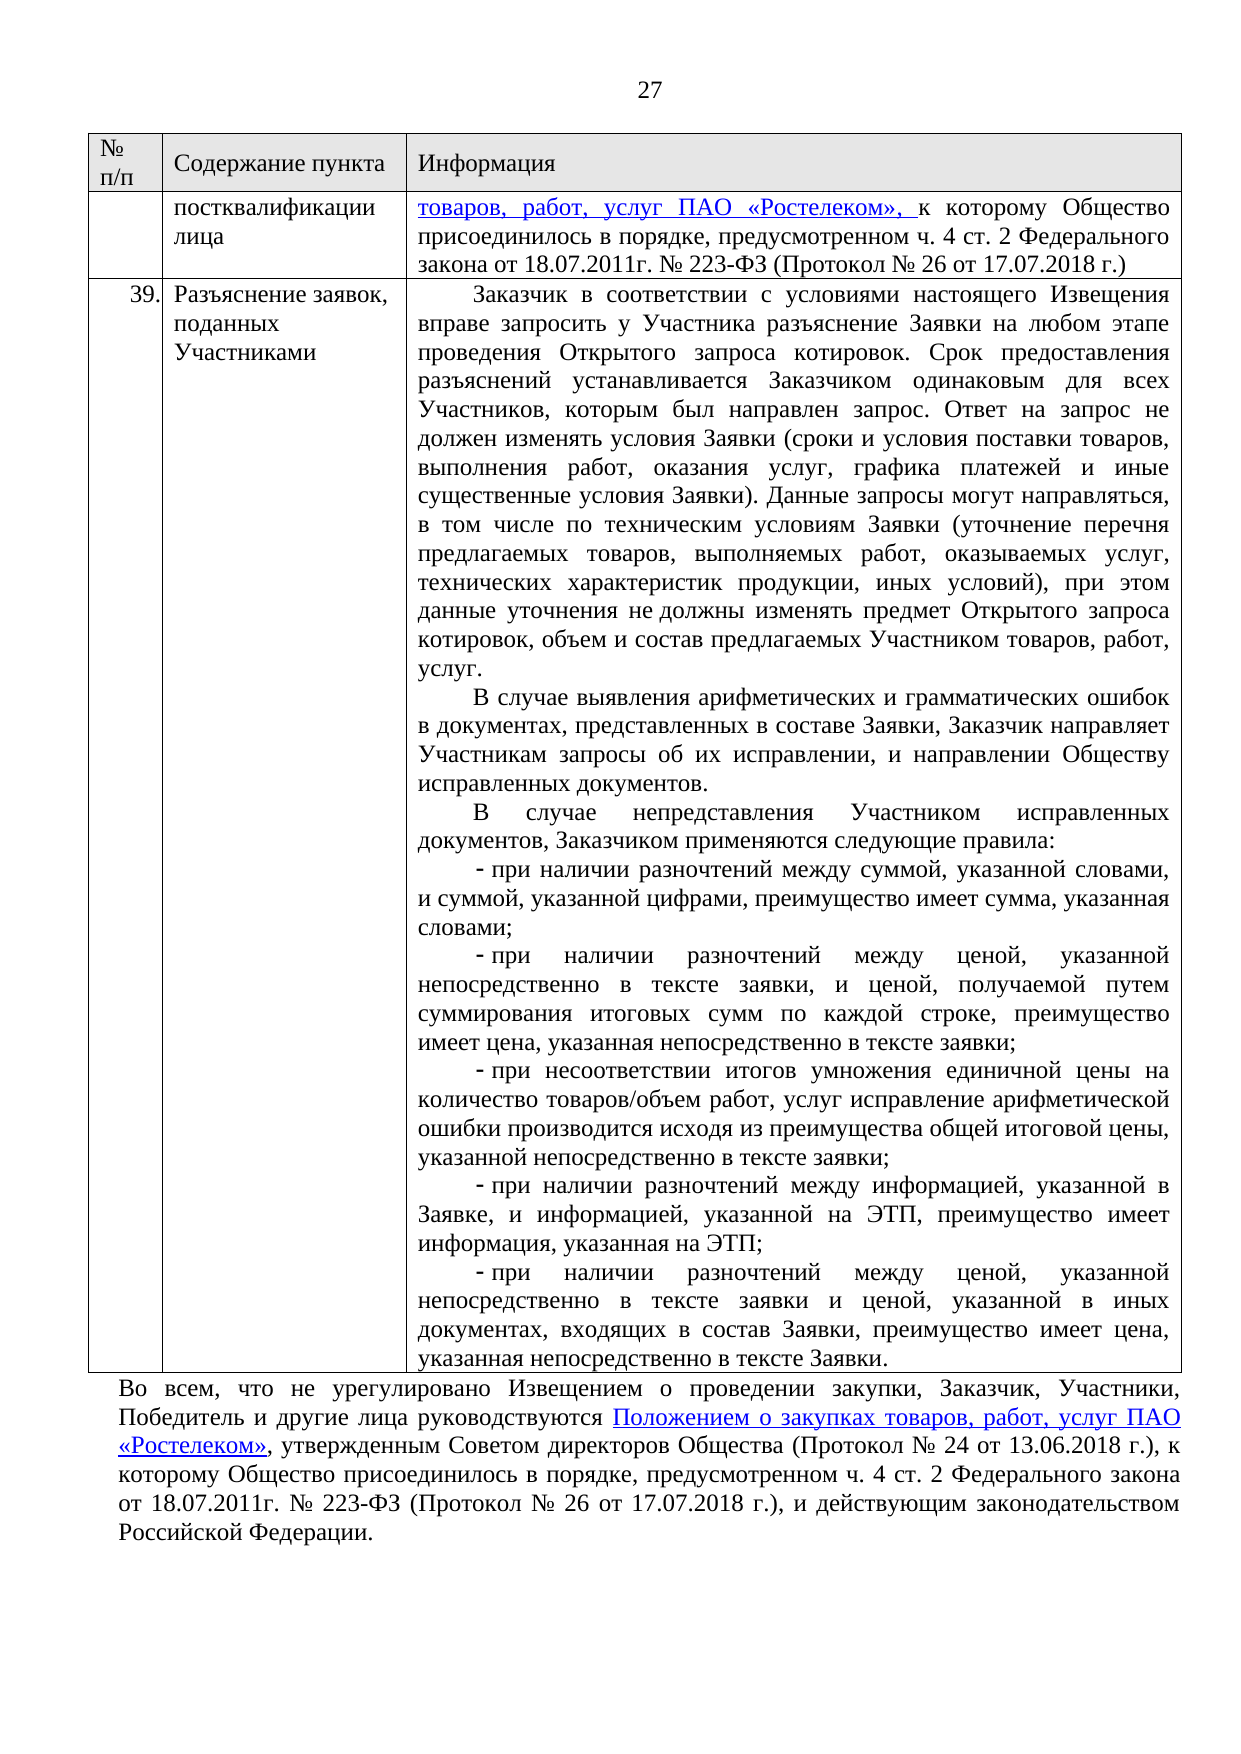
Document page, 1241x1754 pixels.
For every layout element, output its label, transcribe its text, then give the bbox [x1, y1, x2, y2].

table_header Информация [407, 134, 1181, 191]
table_cell Заказчик в соответствии с условиями настоящего Извещения вправе запросить у Участника разъяснение Заявки на любом этапе проведения Открытого запроса котировок. Срок предоставления разъяснений устанавливается Заказчиком одинаковым для всех Участников, которым был направлен запрос. Ответ на запрос не должен изменять условия Заявки (сроки и условия поставки товаров, выполнения работ, оказания услуг, графика платежей и иные существенные условия Заявки). Данные запросы могут направляться, в том числе по техническим условиям Заявки (уточнение перечня предлагаемых товаров, выполняемых работ, оказываемых услуг, технических характеристик продукции, иных условий), при этом данные уточнения не должны изменять предмет Открытого запроса котировок, объем и состав предлагаемых Участником товаров, работ, услуг. В случае выявления арифметических и грамматических ошибок в документах, представленных в составе Заявки, Заказчик направляет Участникам запросы об их исправлении, и направлении Обществу исправленных документов. В случае непредставления Участником исправленных документов, Заказчиком применяются следующие правила: при наличии разночтений между суммой, указанной словами, и суммой, указанной цифрами, преимущество имеет сумма, указанная словами; при наличии разночтений между ценой, указанной непосредственно в тексте заявки, и ценой, получаемой путем суммирования итоговых сумм по каждой строке, преимущество имеет цена, указанная непосредственно в тексте заявки; при несоответствии итогов умножения единичной цены на количество товаров/объем работ, услуг исправление арифметической ошибки производится исходя из преимущества общей итоговой цены, указанной непосредственно в тексте заявки; при наличии разночтений между информацией, указанной в Заявке, и информацией, указанной на ЭТП, преимущество имеет информация, указанная на ЭТП; при наличии разночтений между ценой, указанной непосредственно в тексте заявки и ценой, указанной в иных документах, входящих в состав Заявки, преимущество имеет цена, указанная непосредственно в тексте Заявки. [407, 279, 1181, 1372]
table_cell [89, 192, 162, 278]
table_header № п/п [89, 134, 162, 191]
text Во всем, что не урегулировано Извещением о проведении закупки, Заказчик, Участники, Победитель и другие лица руководствуются Положением о закупках товаров, работ, услуг ПАО «Ростелеком», утвержденным Советом директоров Общества (Протокол № 24 от 13.06.2018 г.), к которому Общество присоединилось в порядке, предусмотренном ч. 4 ст. 2 Федерального закона от 18.07.2011г. № 223-ФЗ (Протокол № 26 от 17.07.2018 г.), и действующим законодательством Российской Федерации. [118, 1373, 1181, 1545]
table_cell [407, 192, 1181, 278]
table_cell [89, 279, 162, 1372]
table_cell Разъяснение заявок, поданных Участниками [163, 279, 406, 1372]
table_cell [163, 192, 406, 278]
table_header Содержание пункта [163, 134, 406, 191]
